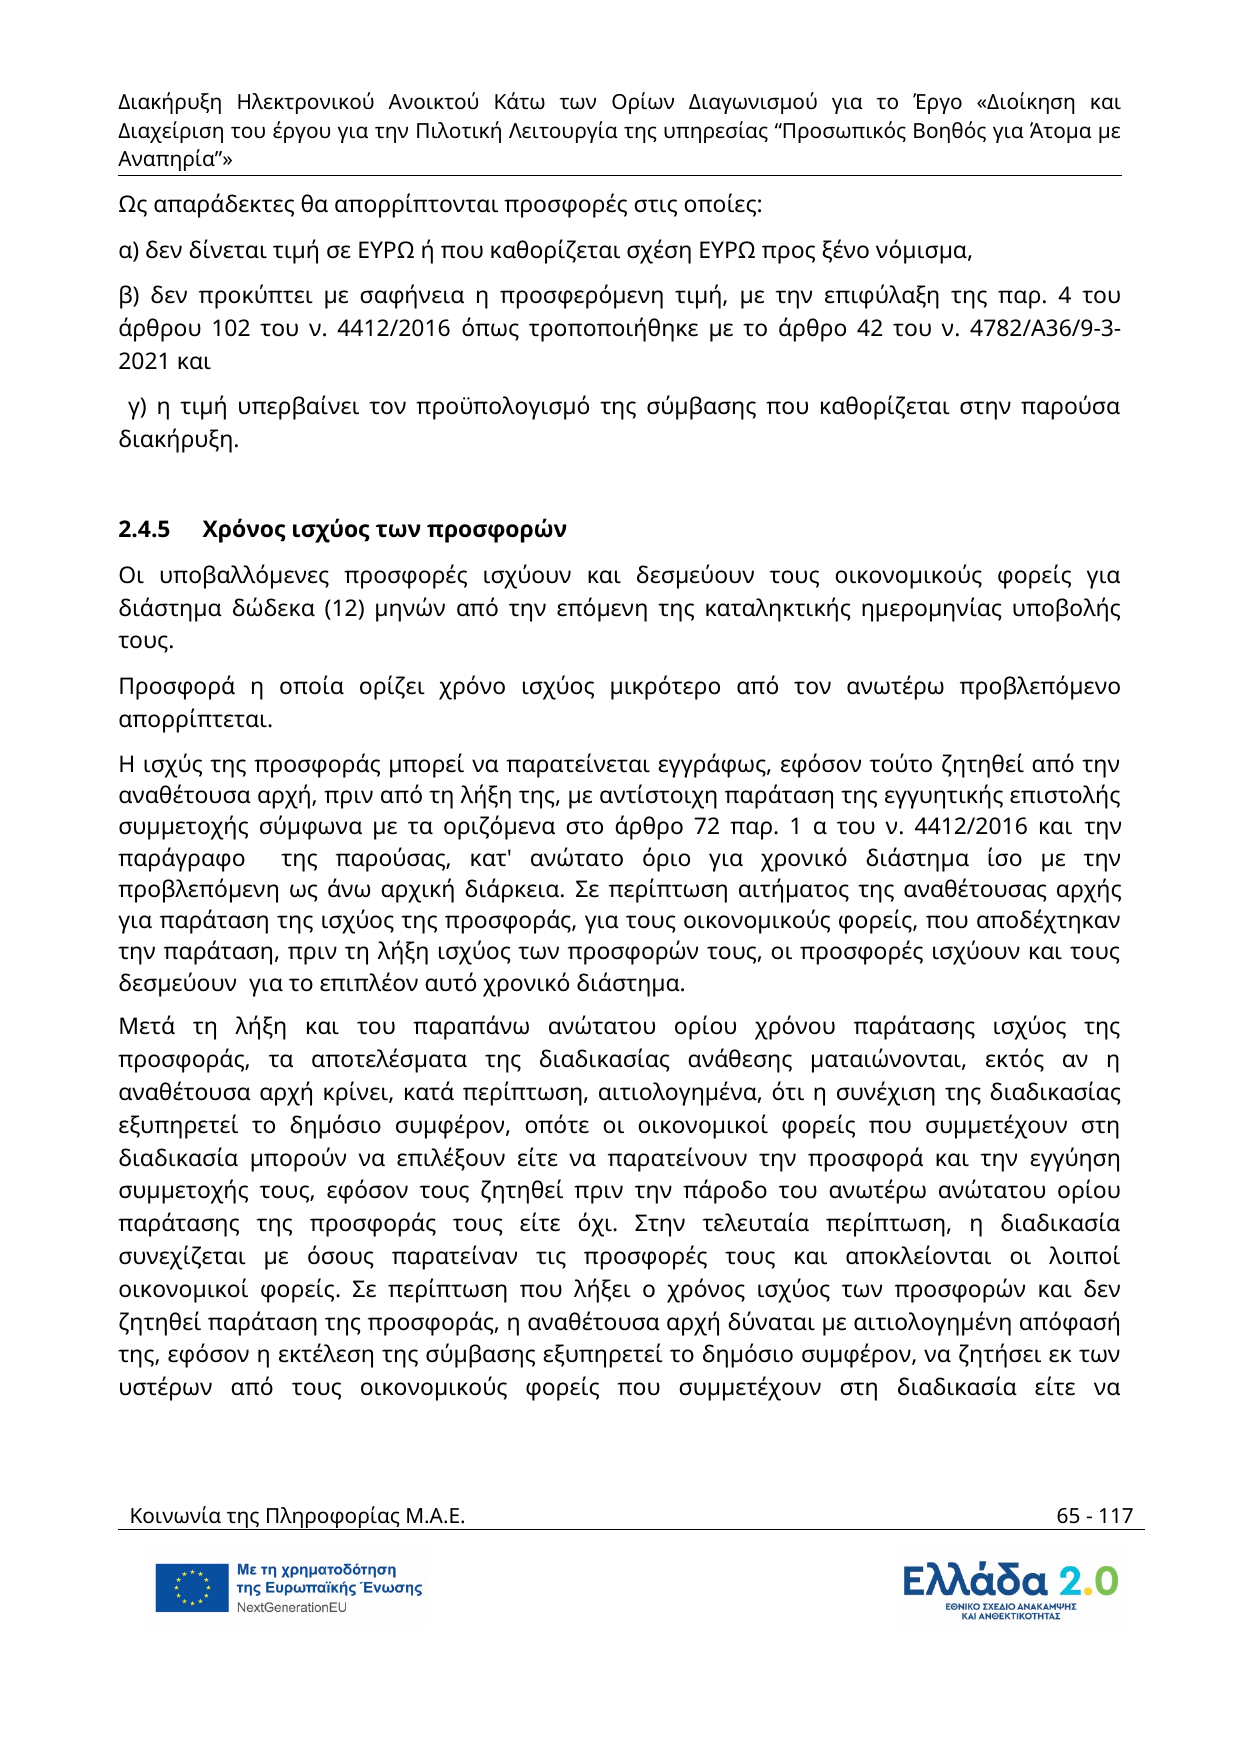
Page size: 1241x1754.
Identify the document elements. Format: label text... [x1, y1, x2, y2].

text α) δεν δίνεται τιμή σε ΕΥΡΩ ή που καθορίζεται σχέση ΕΥΡΩ προς ξένο νόμισμα, [118, 234, 1122, 265]
text γ) η τιμή υπερβαίνει τον προϋπολογισμό της σύμβασης που καθορίζεται στην παρούσα διακήρυξη. [118, 390, 1122, 454]
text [118, 1010, 1122, 1402]
text Ως απαράδεκτες θα απορρίπτονται προσφορές στις οποίες: [118, 188, 1122, 220]
text Οι υποβαλλόμενες προσφορές ισχύουν και δεσμεύουν τους οικονομικούς φορείς για διάστημα δώδεκα (12) μηνών από την επόμενη της καταληκτικής ημερομηνίας υποβολής τους. [118, 559, 1122, 656]
text Η ισχύς της προσφοράς μπορεί να παρατείνεται εγγράφως, εφόσον τούτο ζητηθεί από την αναθέτουσα αρχή, πριν από τη λήξη της, με αντίστοιχη παράταση της εγγυητικής επιστολής συμμετοχής σύμφωνα με τα οριζόμενα στο άρθρο 72 παρ. 1 α του ν. 4412/2016 και την παράγραφο ‎0 της παρούσας, κατ' ανώτατο όριο για χρονικό διάστημα ίσο με την προβλεπόμενη ως άνω αρχική διάρκεια. Σε περίπτωση αιτήματος της αναθέτουσας αρχής για παράταση της ισχύος της προσφοράς, για τους οικονομικούς φορείς, που αποδέχτηκαν την παράταση, πριν τη λήξη ισχύος των προσφορών τους, οι προσφορές ισχύουν και τους δεσμεύουν για το επιπλέον αυτό χρονικό διάστημα. [118, 748, 1122, 998]
subtitle Χρόνος ισχύος των προσφορών [118, 513, 1122, 545]
text Προσφορά η οποία ορίζει χρόνο ισχύος μικρότερο από τον ανωτέρω προβλεπόμενο απορρίπτεται. [118, 670, 1122, 734]
text β) δεν προκύπτει με σαφήνεια η προσφερόμενη τιμή, με την επιφύλαξη της παρ. 4 του άρθρου 102 του ν. 4412/2016 όπως τροποποιήθηκε με το άρθρο 42 του ν. 4782/Α36/9-3-2021 και [118, 279, 1122, 376]
